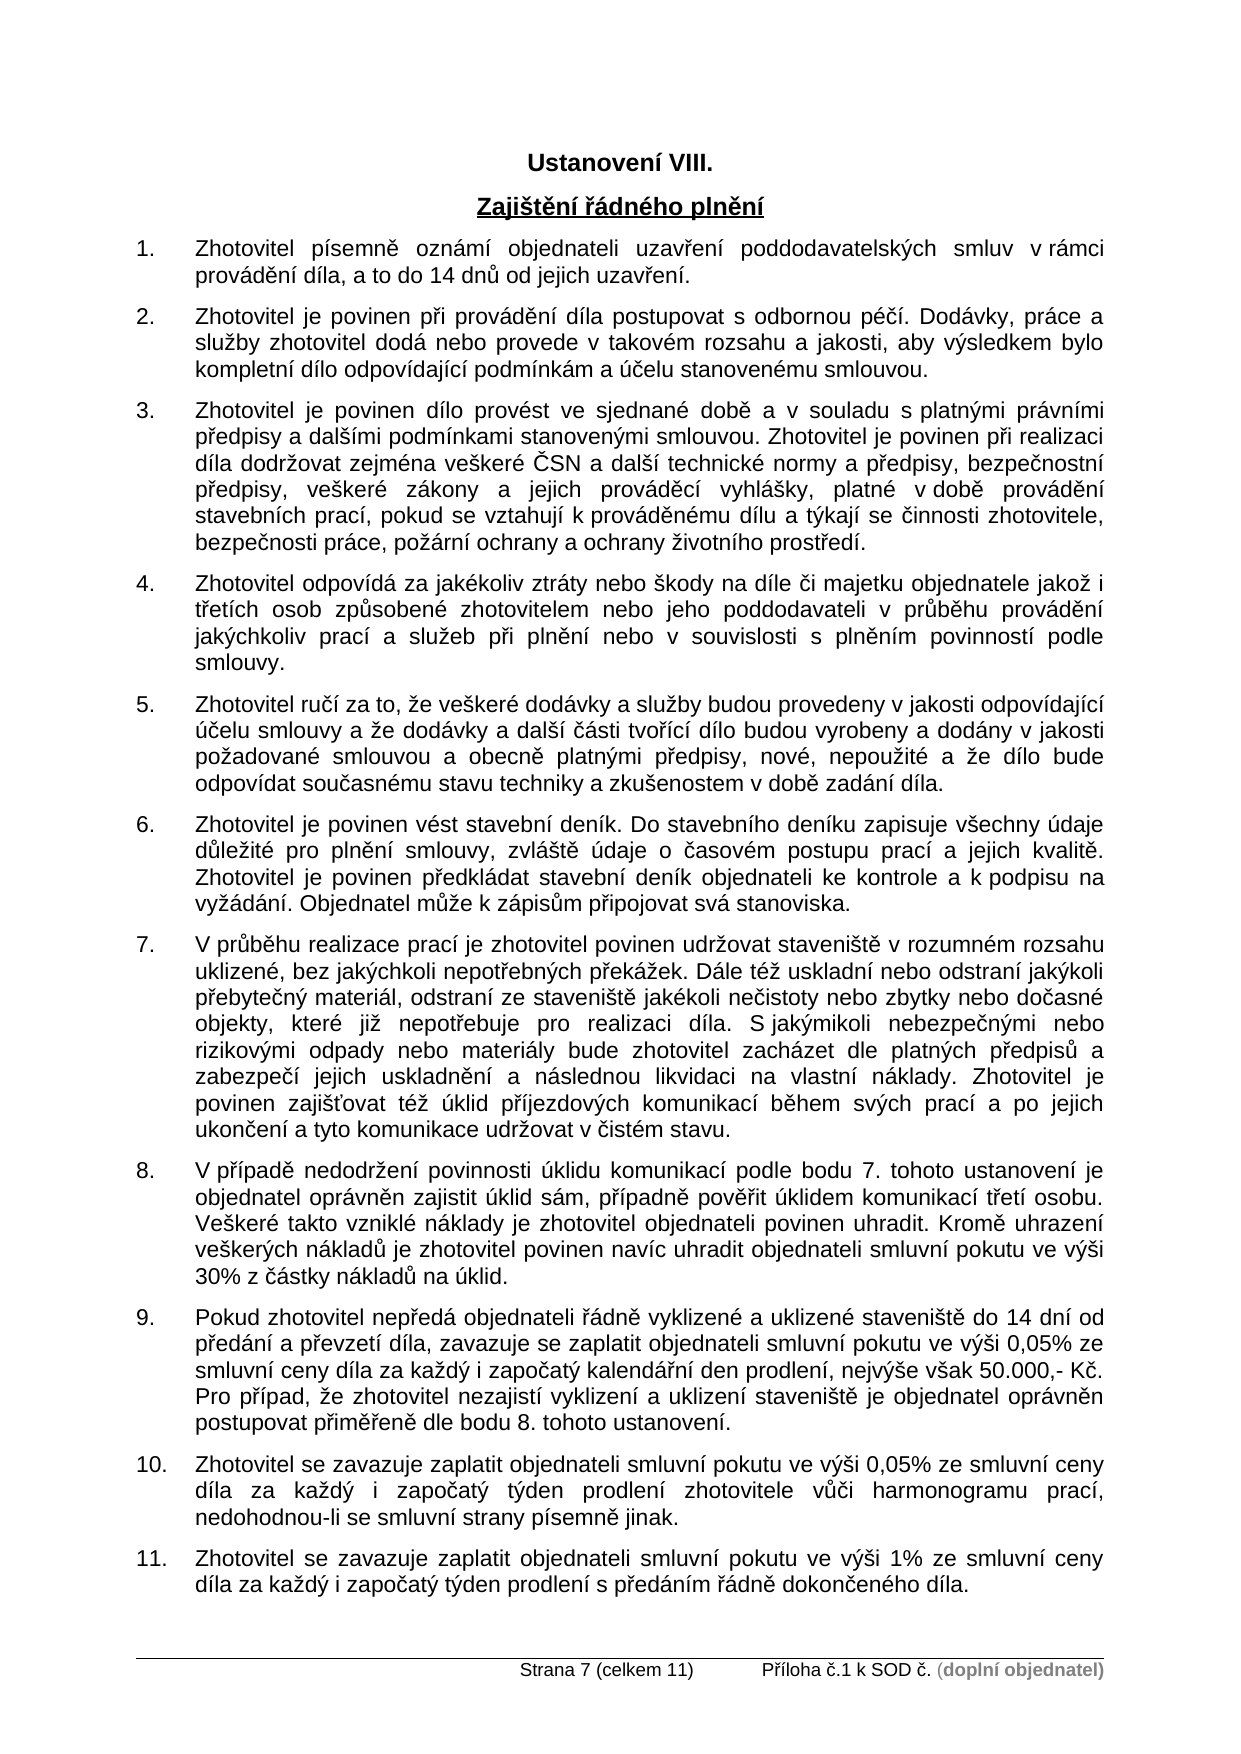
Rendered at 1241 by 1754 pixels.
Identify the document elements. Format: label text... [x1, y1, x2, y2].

list V průběhu realizace prací je zhotovitel povinen udržovat staveniště v rozumném rozsahu uklizené, bez jakýchkoli nepotřebných překážek. Dále též uskladní nebo odstraní jakýkoli přebytečný materiál, odstraní ze staveniště jakékoli nečistoty nebo zbytky nebo dočasné objekty, které již nepotřebuje pro realizaci díla. S jakýmikoli nebezpečnými nebo rizikovými odpady nebo materiály bude zhotovitel zacházet dle platných předpisů a zabezpečí jejich uskladnění a následnou likvidaci na vlastní náklady. Zhotovitel je povinen zajišťovat též úklid příjezdových komunikací během svých prací a po jejich ukončení a tyto komunikace udržovat v čistém stavu. [136, 931, 1104, 1142]
list Pokud zhotovitel nepředá objednateli řádně vyklizené a uklizené staveniště do 14 dní od předání a převzetí díla, zavazuje se zaplatit objednateli smluvní pokutu ve výši 0,05% ze smluvní ceny díla za každý i započatý kalendářní den prodlení, nejvýše však 50.000,- Kč. Pro případ, že zhotovitel nezajistí vyklizení a uklizení staveniště je objednatel oprávněn postupovat přiměřeně dle bodu 8. tohoto ustanovení. [136, 1304, 1104, 1436]
list Zhotovitel se zavazuje zaplatit objednateli smluvní pokutu ve výši 1% ze smluvní ceny díla za každý i započatý týden prodlení s předáním řádně dokončeného díla. [136, 1545, 1104, 1597]
list V případě nedodržení povinnosti úklidu komunikací podle bodu 7. tohoto ustanovení je objednatel oprávněn zajistit úklid sám, případně pověřit úklidem komunikací třetí osobu. Veškeré takto vzniklé náklady je zhotovitel objednateli povinen uhradit. Kromě uhrazení veškerých nákladů je zhotovitel povinen navíc uhradit objednateli smluvní pokutu ve výši 30% z částky nákladů na úklid. [136, 1157, 1104, 1289]
list Zhotovitel písemně oznámí objednateli uzavření poddodavatelských smluv v rámci provádění díla, a to do 14 dnů od jejich uzavření. [136, 235, 1104, 288]
list Zhotovitel je povinen dílo provést ve sjednané době a v souladu s platnými právními předpisy a dalšími podmínkami stanovenými smlouvou. Zhotovitel je povinen při realizaci díla dodržovat zejména veškeré ČSN a další technické normy a předpisy, bezpečnostní předpisy, veškeré zákony a jejich prováděcí vyhlášky, platné v době provádění stavebních prací, pokud se vztahují k prováděnému dílu a týkají se činnosti zhotovitele, bezpečnosti práce, požární ochrany a ochrany životního prostředí. [136, 397, 1104, 555]
list Zhotovitel je povinen vést stavební deník. Do stavebního deníku zapisuje všechny údaje důležité pro plnění smlouvy, zvláště údaje o časovém postupu prací a jejich kvalitě. Zhotovitel je povinen předkládat stavební deník objednateli ke kontrole a k podpisu na vyžádání. Objednatel může k zápisům připojovat svá stanoviska. [136, 811, 1104, 916]
list Zhotovitel ručí za to, že veškeré dodávky a služby budou provedeny v jakosti odpovídající účelu smlouvy a že dodávky a další části tvořící dílo budou vyrobeny a dodány v jakosti požadované smlouvou a obecně platnými předpisy, nové, nepoužité a že dílo bude odpovídat současnému stavu techniky a zkušenostem v době zadání díla. [136, 691, 1104, 796]
list Zhotovitel je povinen při provádění díla postupovat s odbornou péčí. Dodávky, práce a služby zhotovitel dodá nebo provede v takovém rozsahu a jakosti, aby výsledkem bylo kompletní dílo odpovídající podmínkám a účelu stanovenému smlouvou. [136, 303, 1104, 382]
list Ustanovení VIII. [136, 148, 1104, 176]
text Zajištění řádného plnění [136, 191, 1104, 220]
list Zhotovitel se zavazuje zaplatit objednateli smluvní pokutu ve výši 0,05% ze smluvní ceny díla za každý i započatý týden prodlení zhotovitele vůči harmonogramu prací, nedohodnou-li se smluvní strany písemně jinak. [136, 1451, 1104, 1530]
list Zhotovitel odpovídá za jakékoliv ztráty nebo škody na díle či majetku objednatele jakož i třetích osob způsobené zhotovitelem nebo jeho poddodavateli v průběhu provádění jakýchkoliv prací a služeb při plnění nebo v souvislosti s plněním povinností podle smlouvy. [136, 570, 1104, 676]
